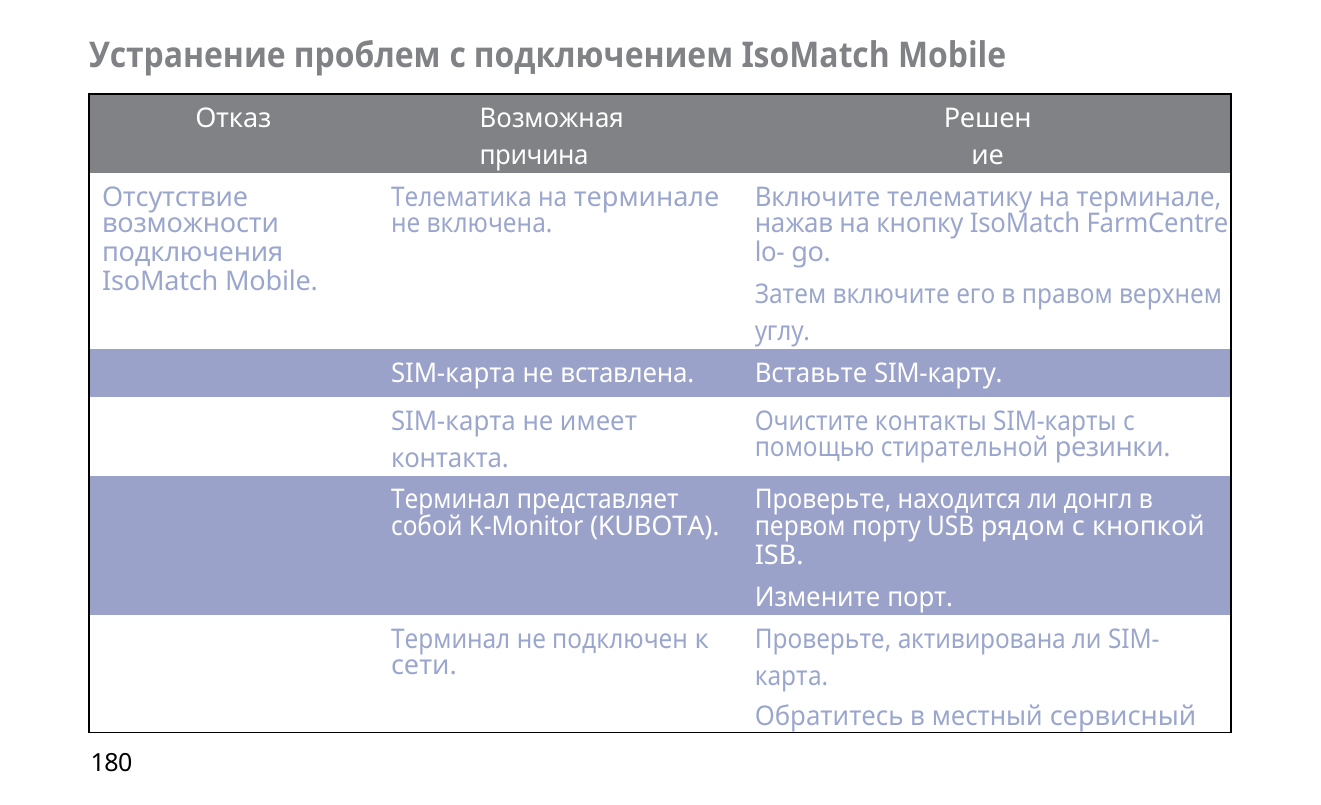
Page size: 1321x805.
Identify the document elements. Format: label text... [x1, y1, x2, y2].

table_cell Телематика на терминале не включена. [358, 173, 739, 349]
table_header Отказ [90, 95, 358, 173]
table_cell [90, 476, 358, 615]
table_cell Очистите контакты SIM-карты с помощью стирательной резинки. [739, 397, 1230, 476]
table_cell Терминал представляет собой K-Monitor (KUBOTA). [358, 476, 739, 615]
subtitle Устранение проблем с подключением IsoMatch Mobile [88, 29, 1258, 78]
table_cell [90, 349, 358, 397]
table_cell [90, 615, 358, 732]
table_header Решение [739, 95, 1230, 173]
table_header Возможная причина [358, 95, 739, 173]
table_cell SIM-карта не вставлена. [358, 349, 739, 397]
table_cell Вставьте SIM-карту. [739, 349, 1230, 397]
table_cell Отсутствие возможности подключения IsoMatch Mobile. [90, 173, 358, 349]
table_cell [739, 615, 1230, 732]
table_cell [358, 615, 739, 732]
table_cell SIM-карта не имеет контакта. [358, 397, 739, 476]
table_cell Включите телематику на терминале, нажав на кнопку IsoMatch FarmCentre lo- go. Затем включите его в правом верхнем углу. [739, 173, 1230, 349]
table_cell [90, 397, 358, 476]
table_cell Проверьте, находится ли донгл в первом порту USB рядом с кнопкой ISB. Измените порт. [739, 476, 1230, 615]
